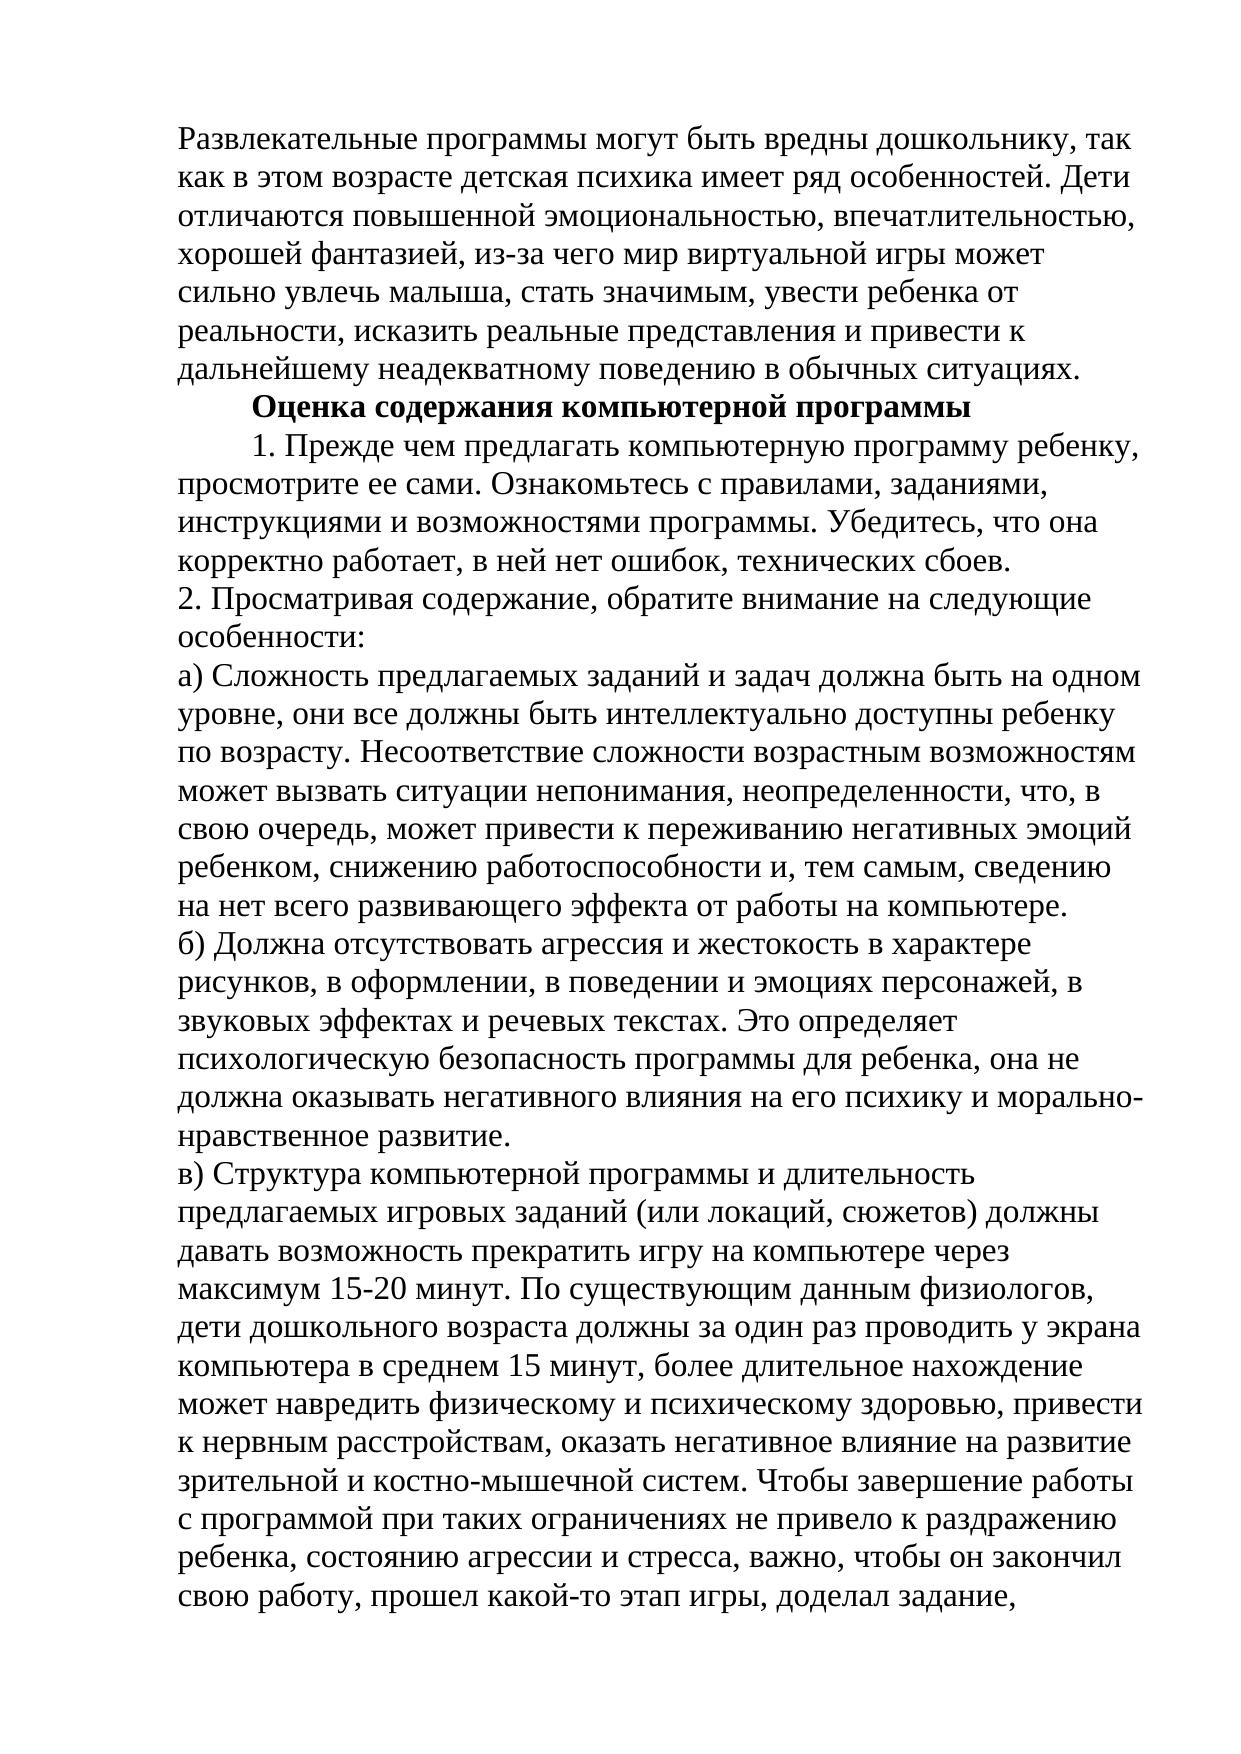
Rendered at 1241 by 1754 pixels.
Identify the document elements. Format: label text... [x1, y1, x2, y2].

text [177, 425, 1152, 1613]
text Оценка содержания компьютерной программы [177, 386, 1152, 425]
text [177, 118, 1152, 386]
